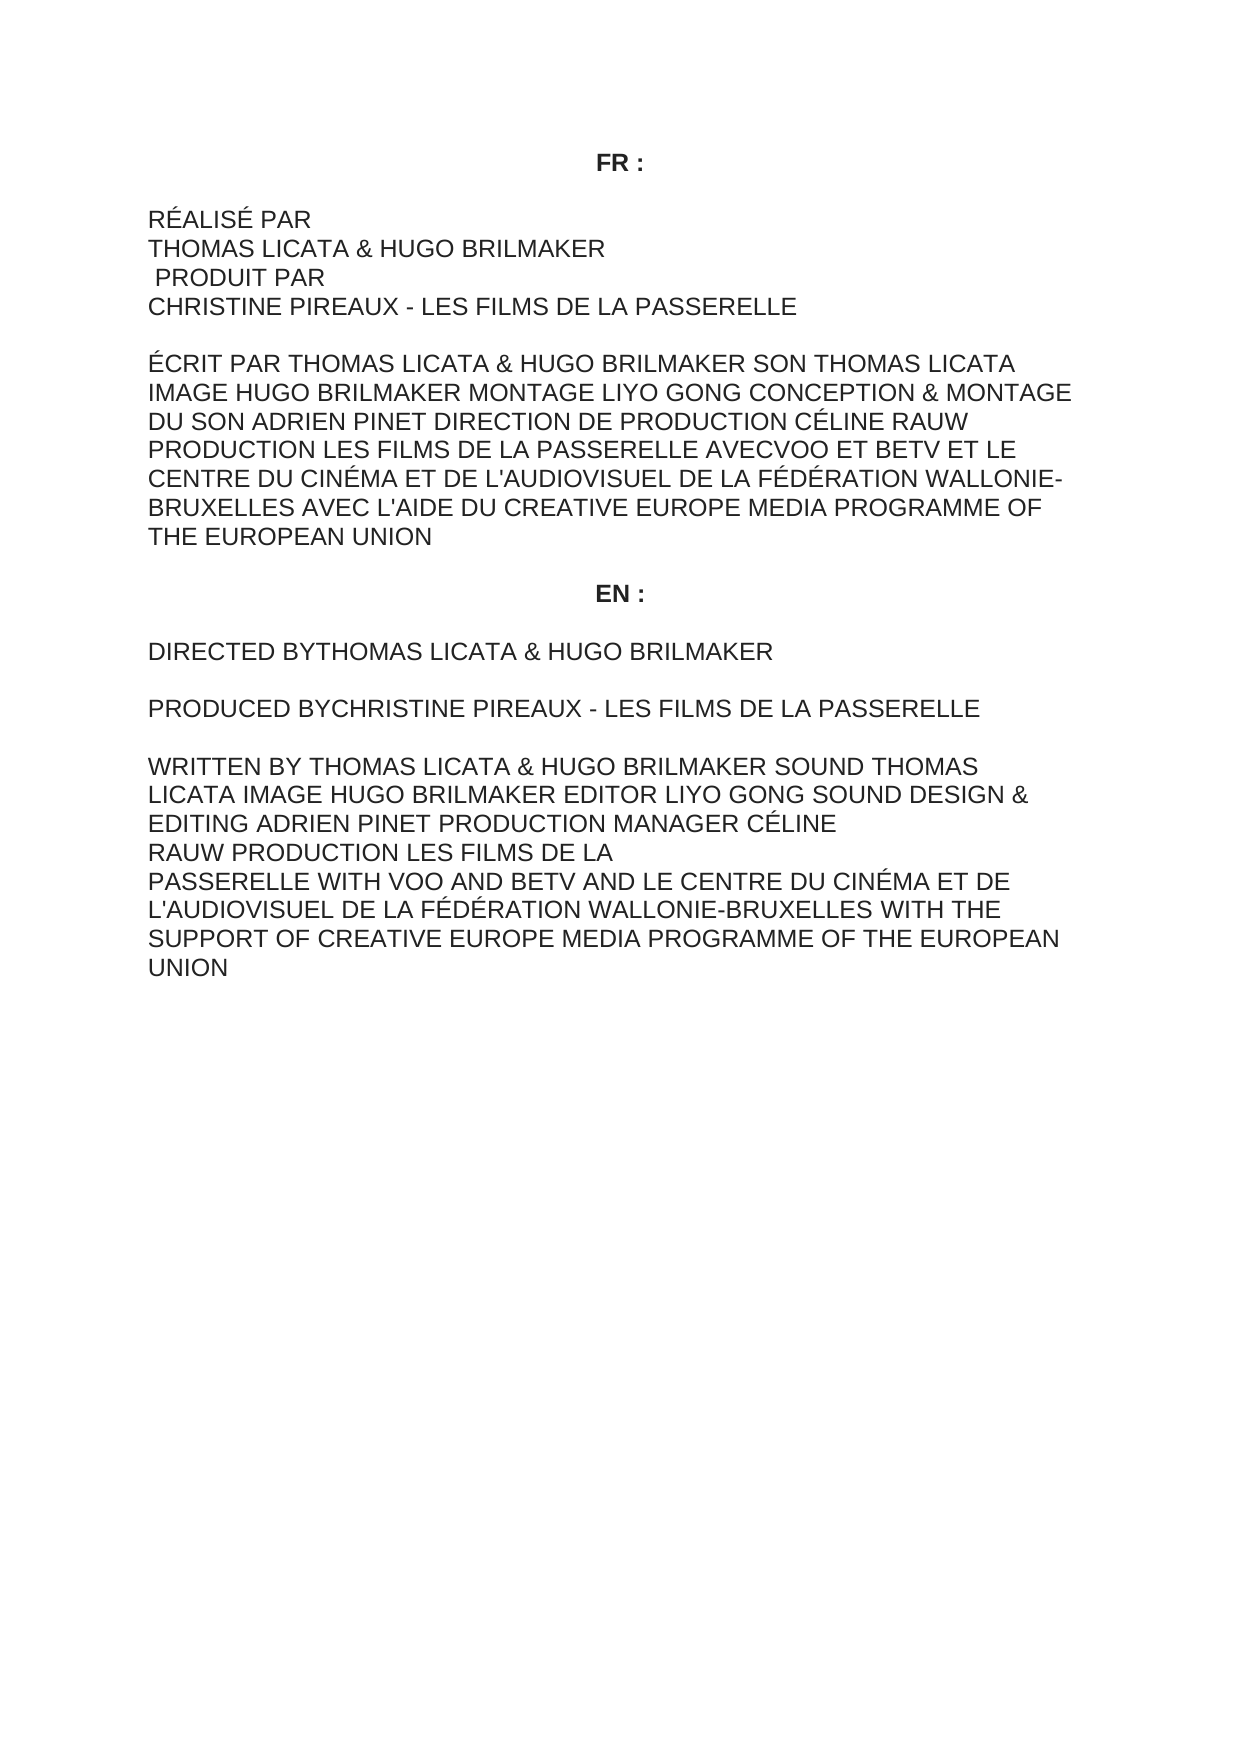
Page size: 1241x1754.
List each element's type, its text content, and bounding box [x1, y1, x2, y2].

text ÉCRIT PAR THOMAS LICATA & HUGO BRILMAKER SON THOMAS LICATA IMAGE HUGO BRILMAKER MONTAGE LIYO GONG CONCEPTION & MONTAGE DU SON ADRIEN PINET DIRECTION DE PRODUCTION CÉLINE RAUW PRODUCTION LES FILMS DE LA PASSERELLE AVECVOO ET BETV ET LE CENTRE DU CINÉMA ET DE L'AUDIOVISUEL DE LA FÉDÉRATION WALLONIE-BRUXELLES AVEC L'AIDE DU CREATIVE EUROPE MEDIA PROGRAMME OF THE EUROPEAN UNION [148, 349, 1092, 550]
text CHRISTINE PIREAUX - LES FILMS DE LA PASSERELLE [148, 291, 1092, 320]
text FR : [148, 148, 1092, 176]
text THOMAS LICATA & HUGO BRILMAKER [148, 234, 1092, 263]
text PRODUIT PAR [148, 263, 1092, 291]
text WRITTEN BY THOMAS LICATA & HUGO BRILMAKER SOUND THOMAS LICATA IMAGE HUGO BRILMAKER EDITOR LIYO GONG SOUND DESIGN & EDITING ADRIEN PINET PRODUCTION MANAGER CÉLINE RAUW PRODUCTION LES FILMS DE LA PASSERELLE WITH VOO AND BETV AND LE CENTRE DU CINÉMA ET DE L'AUDIOVISUEL DE LA FÉDÉRATION WALLONIE-BRUXELLES WITH THE SUPPORT OF CREATIVE EUROPE MEDIA PROGRAMME OF THE EUROPEAN UNION [148, 751, 1092, 981]
text PRODUCED BYCHRISTINE PIREAUX - LES FILMS DE LA PASSERELLE [148, 694, 1092, 723]
text RÉALISÉ PAR [148, 205, 1092, 234]
text DIRECTED BYTHOMAS LICATA & HUGO BRILMAKER [148, 636, 1092, 665]
text EN : [148, 579, 1092, 608]
